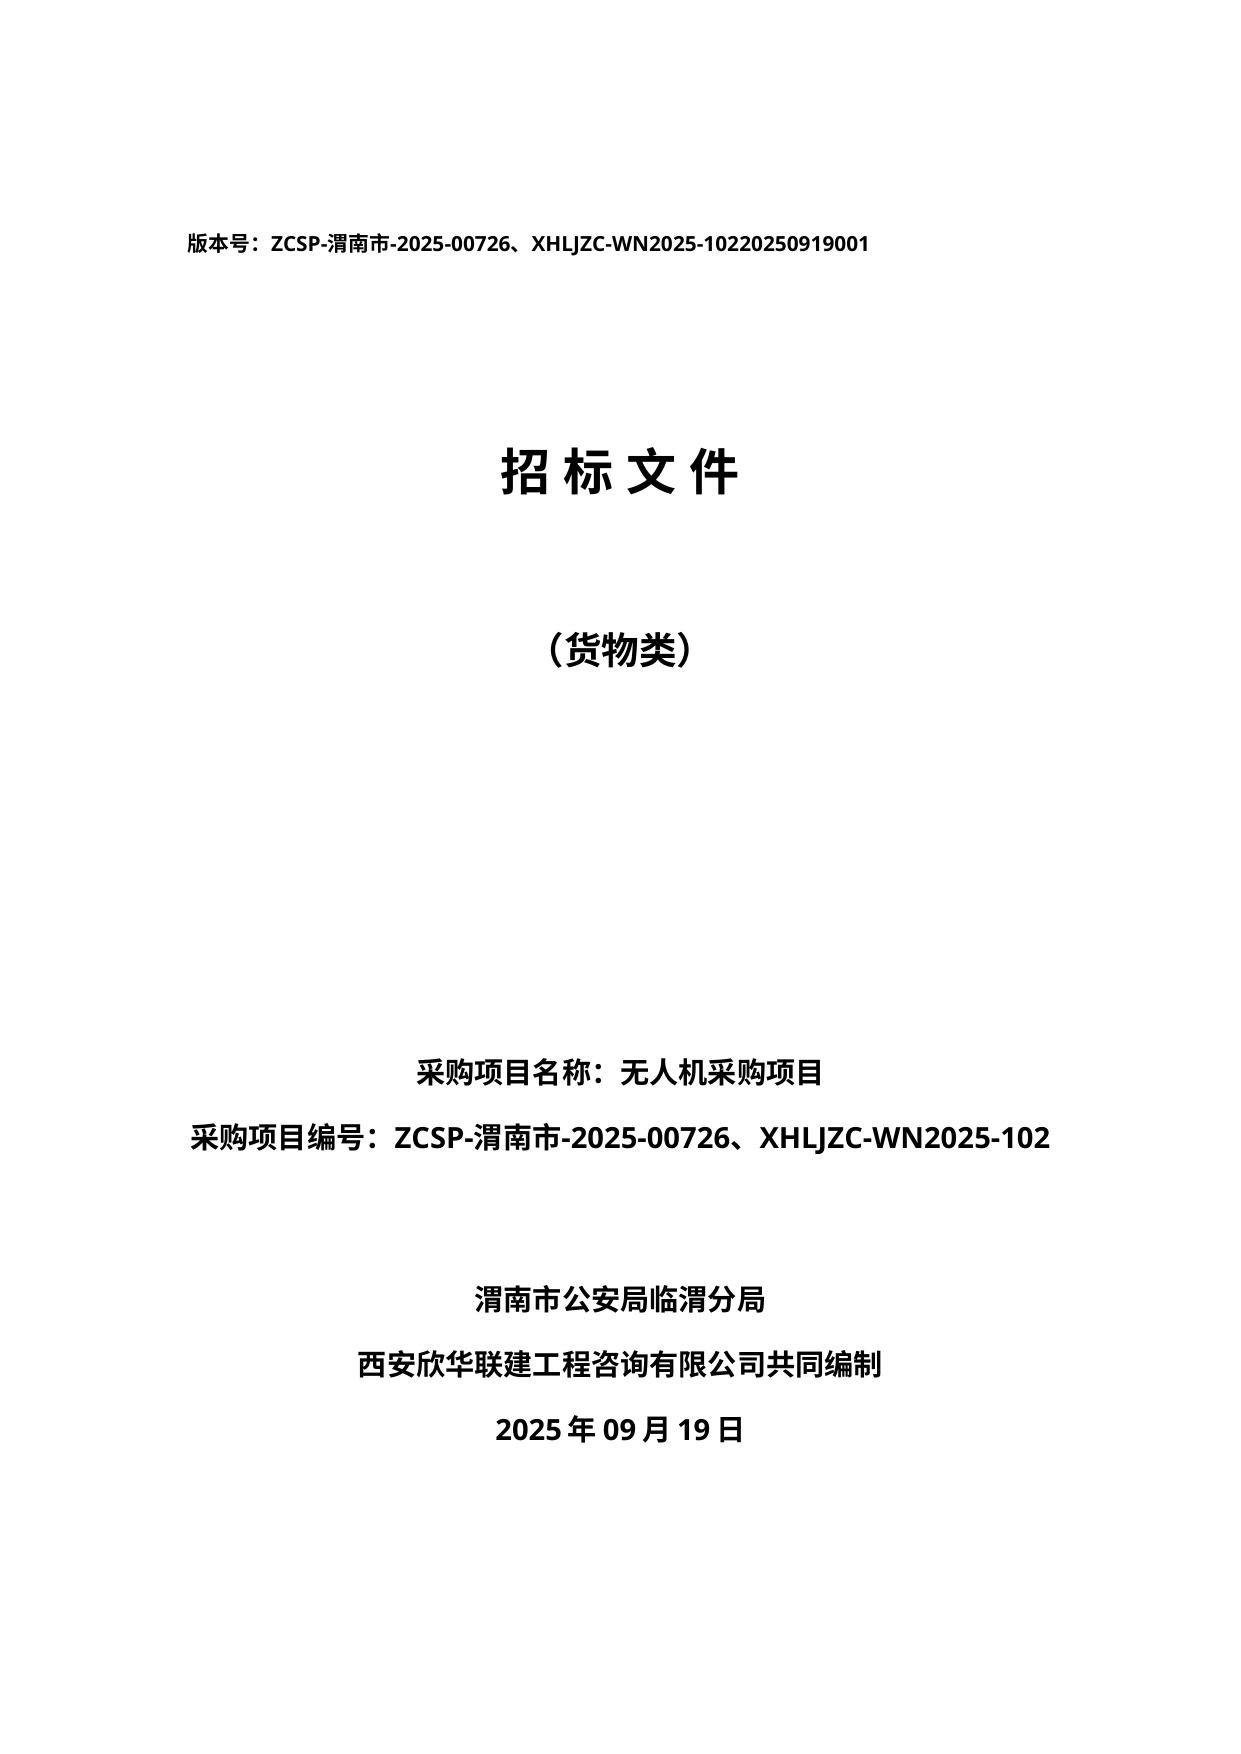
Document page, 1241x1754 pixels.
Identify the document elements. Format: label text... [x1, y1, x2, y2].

text 采购项目编号：ZCSP-渭南市-2025-00726、XHLJZC-WN2025-102 [187, 1104, 1053, 1267]
text （货物类） [187, 617, 1053, 1039]
text 2025年09月19日 [187, 1397, 1053, 1462]
text 招 标 文 件 [187, 422, 1053, 617]
text 版本号：ZCSP-渭南市-2025-00726、XHLJZC-WN2025-10220250919001 [187, 227, 1053, 422]
text 采购项目名称：无人机采购项目 [187, 1039, 1053, 1104]
text 西安欣华联建工程咨询有限公司共同编制 [187, 1332, 1053, 1397]
text 渭南市公安局临渭分局 [187, 1267, 1053, 1332]
